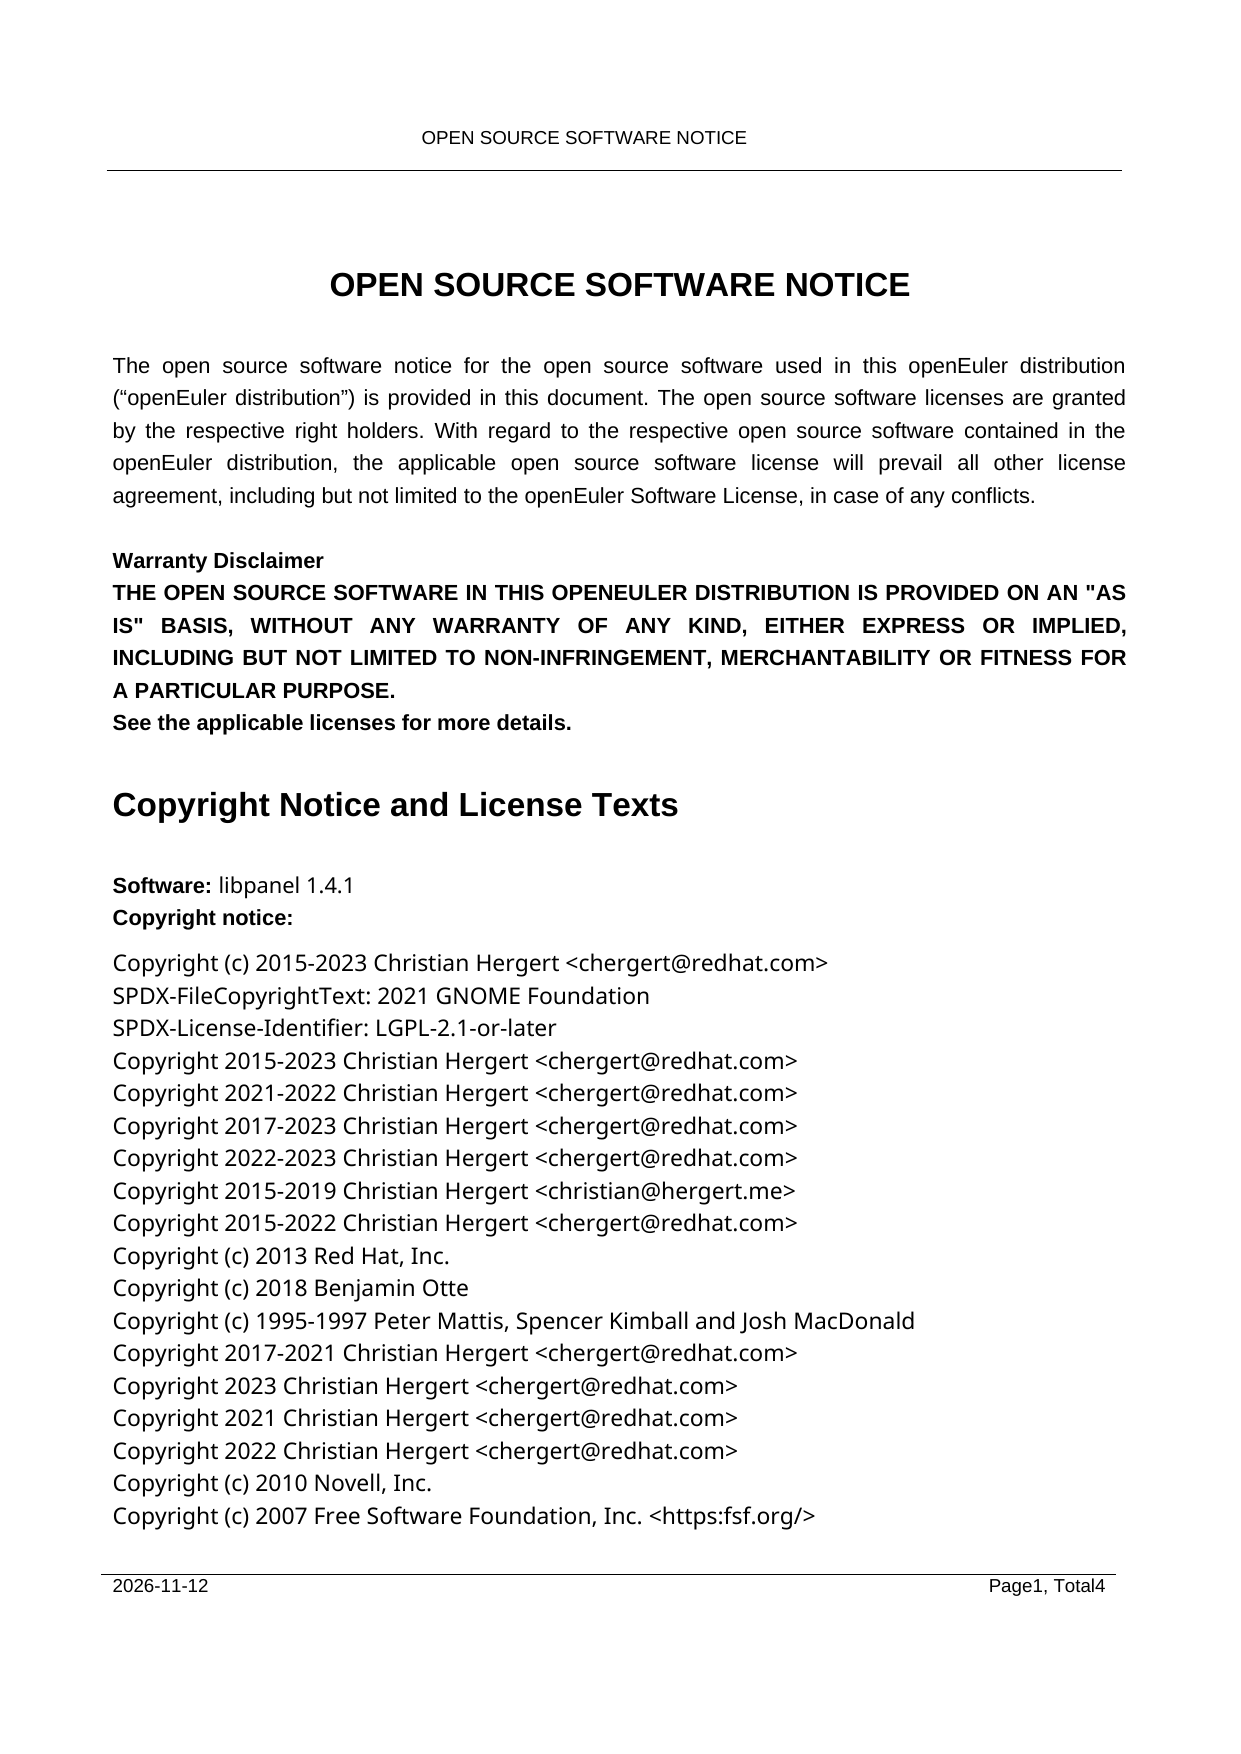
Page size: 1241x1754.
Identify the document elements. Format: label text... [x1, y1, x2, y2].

text SPDX-License-Identifier: LGPL-2.1-or-later Copyright 2015-2023 Christian Hergert <chergert@redhat.com> Copyright 2021-2022 Christian Hergert <chergert@redhat.com> Copyright 2017-2023 Christian Hergert <chergert@redhat.com> Copyright 2022-2023 Christian Hergert <chergert@redhat.com> Copyright 2015-2019 Christian Hergert <christian@hergert.me> Copyright 2015-2022 Christian Hergert <chergert@redhat.com> Copyright (c) 2013 Red Hat, Inc. Copyright (c) 2018 Benjamin Otte Copyright (c) 1995-1997 Peter Mattis, Spencer Kimball and Josh MacDonald Copyright 2017-2021 Christian Hergert <chergert@redhat.com> Copyright 2023 Christian Hergert <chergert@redhat.com> Copyright 2021 Christian Hergert <chergert@redhat.com> Copyright 2022 Christian Hergert <chergert@redhat.com> Copyright (c) 2010 Novell, Inc. Copyright (c) 2007 Free Software Foundation, Inc. <https:fsf.org/> [112, 1012, 1128, 1564]
title Software: libpanel 1.4.1 [112, 869, 1128, 901]
text Copyright (c) 2015-2023 Christian Hergert <chergert@redhat.com> SPDX-FileCopyrightText: 2021 GNOME Foundation [112, 947, 1128, 1012]
text Warranty Disclaimer [112, 544, 1128, 576]
text The open source software notice for the open source software used in this openEuler distribution (“openEuler distribution”) is provided in this document. The open source software licenses are granted by the respective right holders. With regard to the respective open source software contained in the openEuler distribution, the applicable open source software license will prevail all other license agreement, including but not limited to the openEuler Software License, in case of any conflicts. [112, 349, 1128, 511]
text Copyright Notice and License Texts [112, 771, 1128, 836]
text OPEN SOURCE SOFTWARE NOTICE [112, 251, 1128, 316]
text Copyright notice: [112, 901, 1128, 934]
text THE OPEN SOURCE SOFTWARE IN THIS OPENEULER DISTRIBUTION IS PROVIDED ON AN "AS IS" BASIS, WITHOUT ANY WARRANTY OF ANY KIND, EITHER EXPRESS OR IMPLIED, INCLUDING BUT NOT LIMITED TO NON-INFRINGEMENT, MERCHANTABILITY OR FITNESS FOR A PARTICULAR PURPOSE. See the applicable licenses for more details. [112, 576, 1128, 739]
